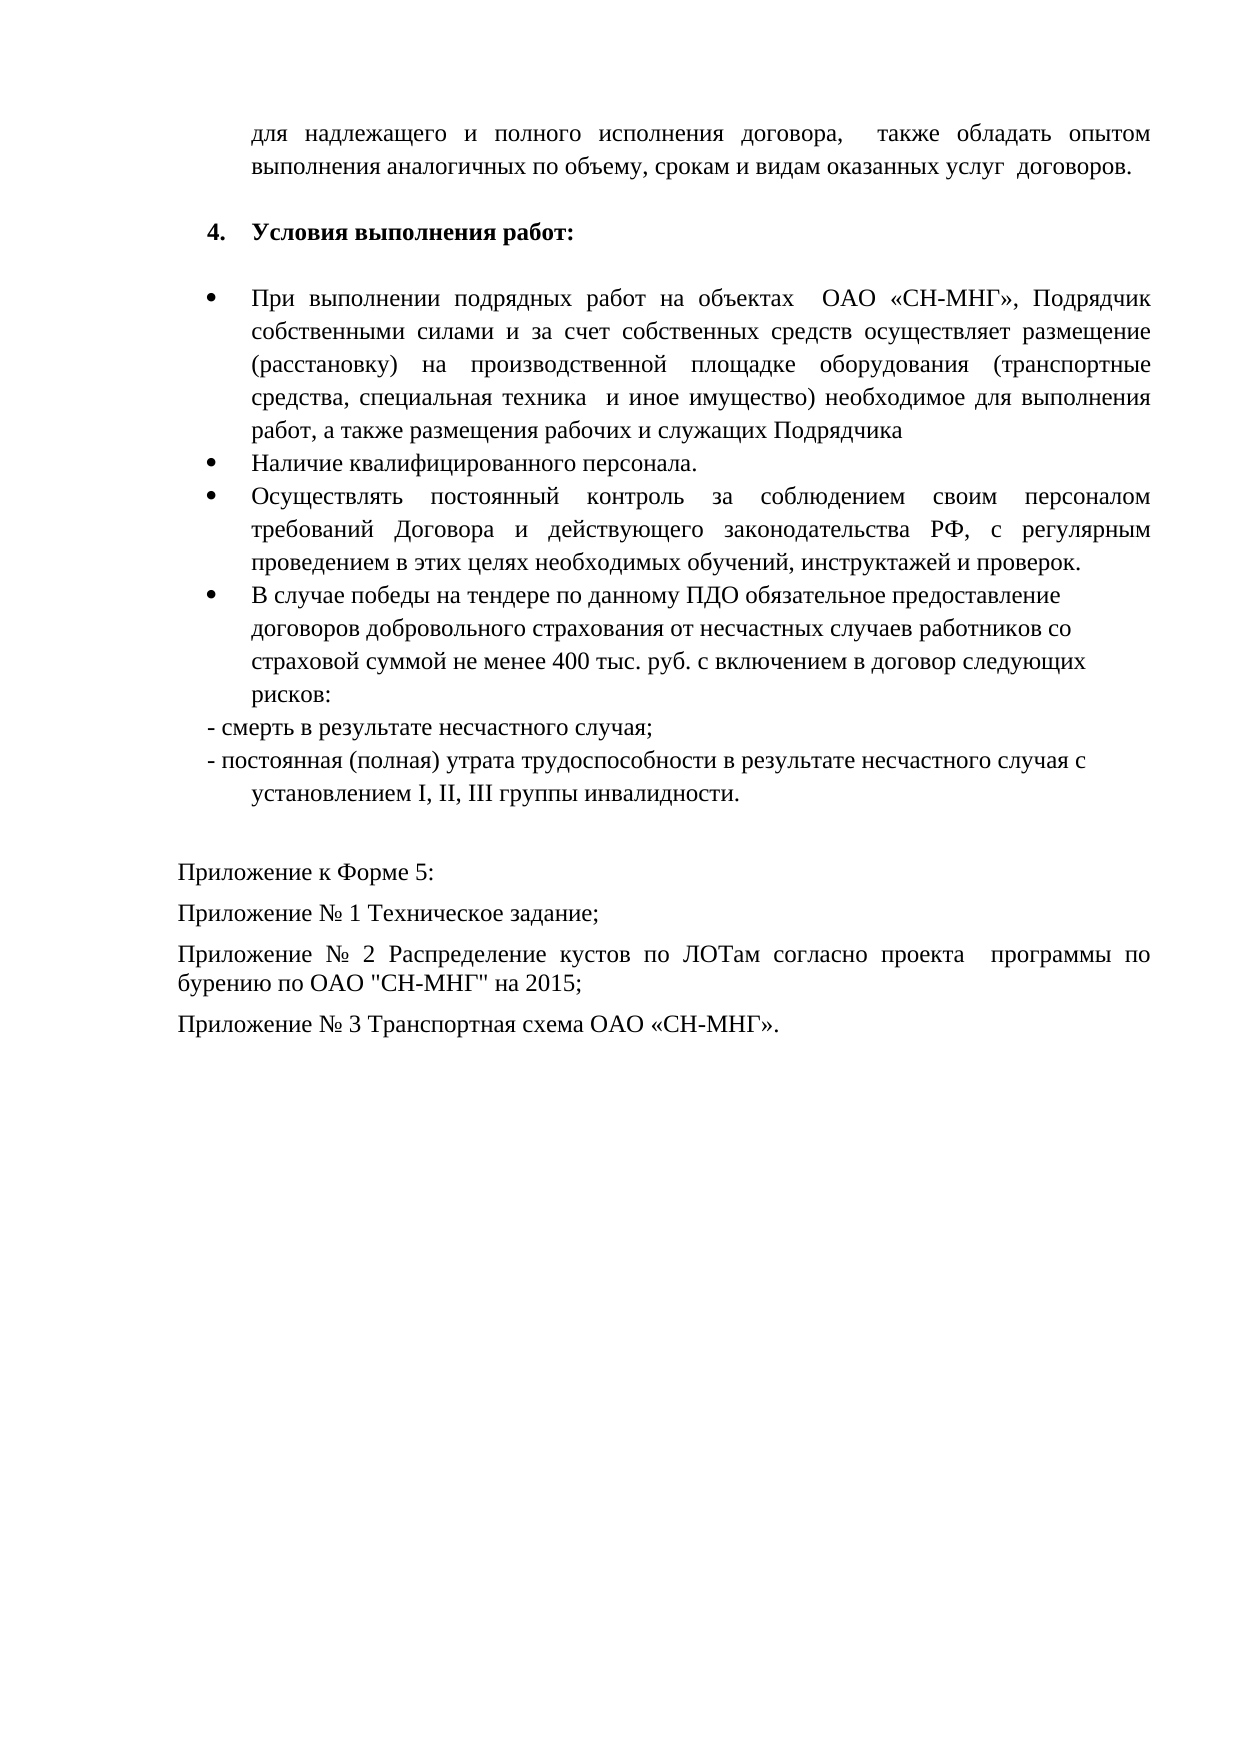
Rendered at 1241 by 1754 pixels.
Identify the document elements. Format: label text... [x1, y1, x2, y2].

list - смерть в результате несчастного случая; [207, 712, 1152, 741]
text Приложение № 3 Транспортная схема ОАО «СН-МНГ». [177, 1009, 1152, 1038]
list При выполнении подрядных работ на объектах ОАО «СН-МНГ», Подрядчик собственными силами и за счет собственных средств осуществляет размещение (расстановку) на производственной площадке оборудования (транспортные средства, специальная техника и иное имущество) необходимое для выполнения работ, а также размещения рабочих и служащих Подрядчика [207, 283, 1152, 444]
text Приложение № 2 Распределение кустов по ЛОТам согласно проекта программы по бурению по ОАО "СН-МНГ" на 2015; [177, 939, 1152, 997]
list - постоянная (полная) утрата трудоспособности в результате несчастного случая с установлением I, II, III группы инвалидности. [207, 746, 1152, 807]
text Приложение № 1 Техническое задание; [177, 898, 1152, 927]
list Осуществлять постоянный контроль за соблюдением своим персоналом требований Договора и действующего законодательства РФ, с регулярным проведением в этих целях необходимых обучений, инструктажей и проверок. [207, 481, 1152, 576]
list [207, 118, 1152, 180]
list В случае победы на тендере по данному ПДО обязательное предоставление договоров добровольного страхования от несчастных случаев работников со страховой суммой не менее 400 тыс. руб. с включением в договор следующих рисков: [207, 580, 1152, 708]
text Приложение к Форме 5: [177, 857, 1152, 886]
list Наличие квалифицированного персонала. [207, 448, 1152, 477]
list Условия выполнения работ: [207, 217, 1152, 246]
